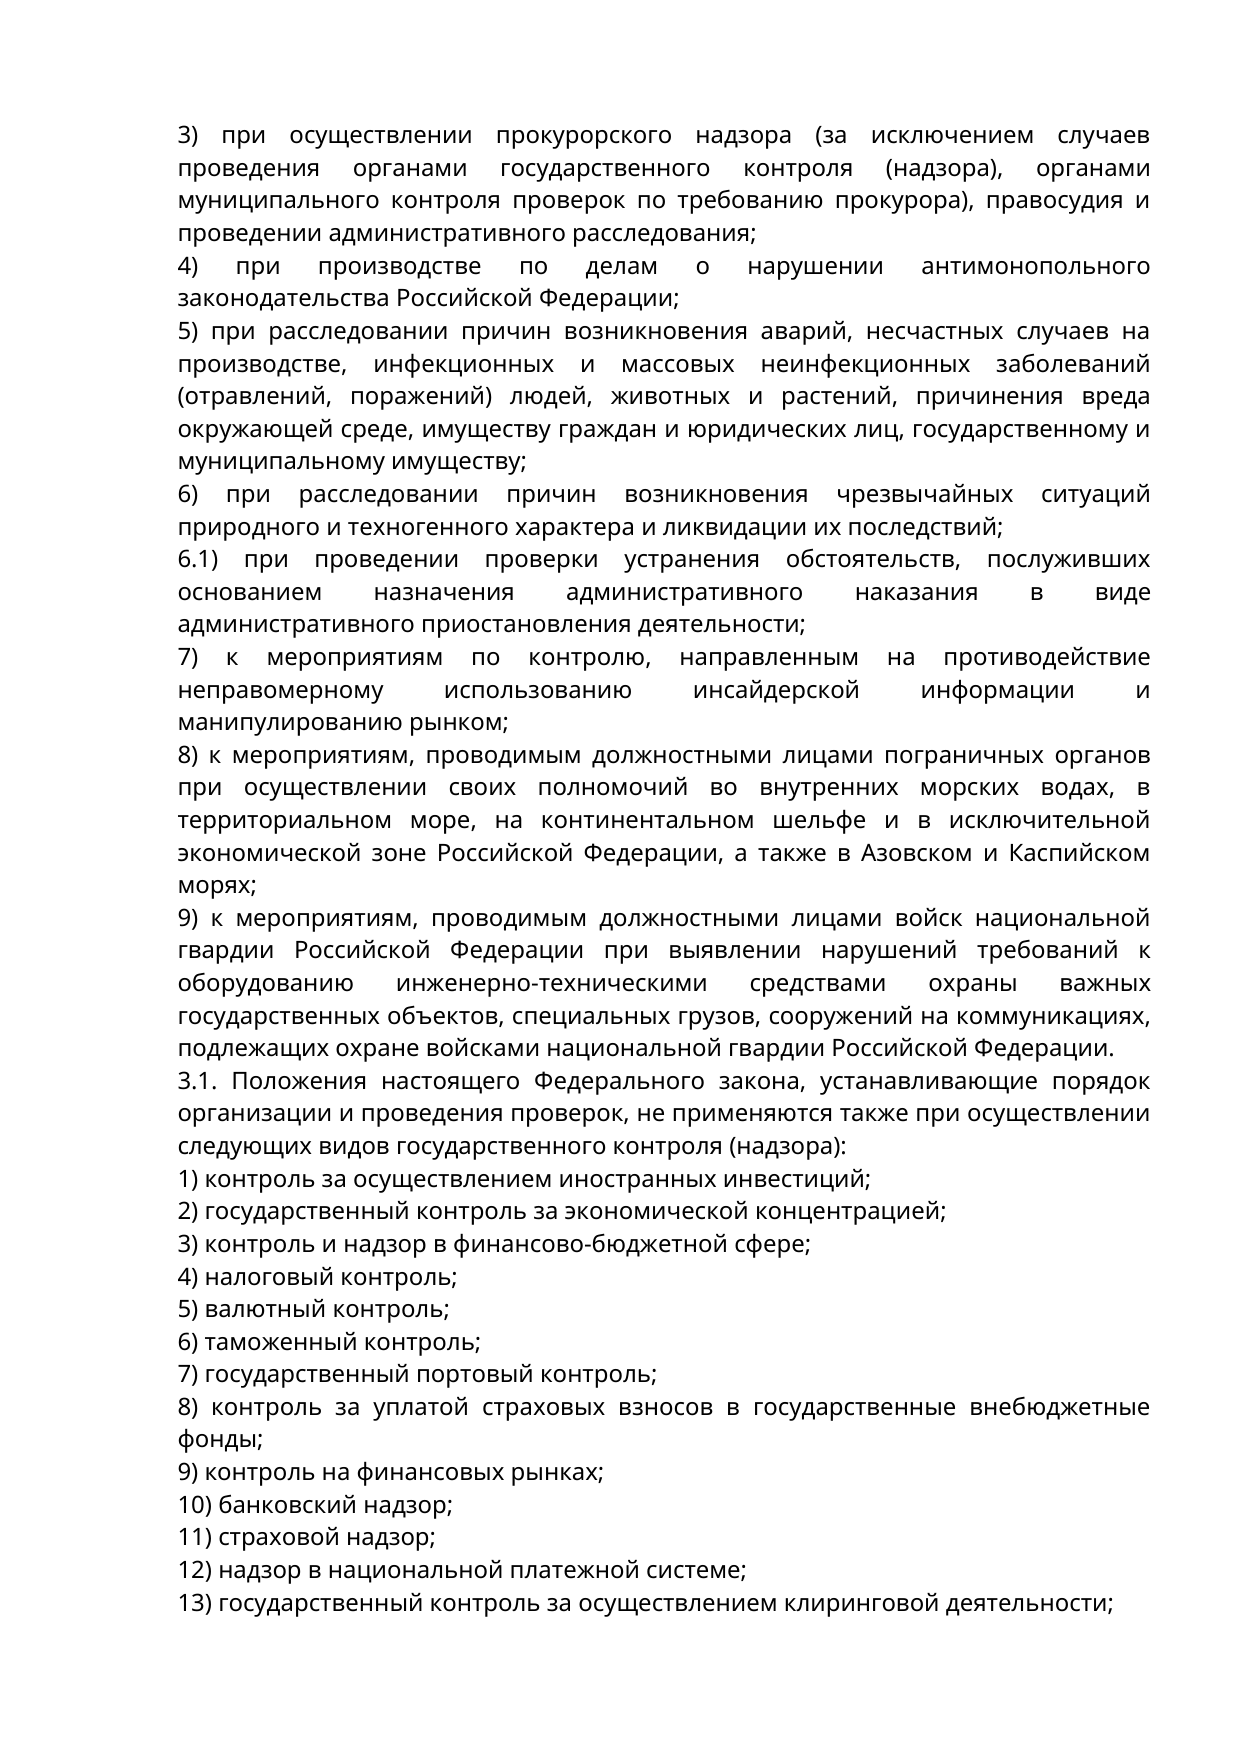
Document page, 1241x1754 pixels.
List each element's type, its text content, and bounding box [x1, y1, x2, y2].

text 9) контроль на финансовых рынках; [177, 1455, 1152, 1487]
text 6) при расследовании причин возникновения чрезвычайных ситуаций природного и техногенного характера и ликвидации их последствий; [177, 477, 1152, 542]
text 13) государственный контроль за осуществлением клиринговой деятельности; [177, 1585, 1152, 1618]
text 4) при производстве по делам о нарушении антимонопольного законодательства Российской Федерации; [177, 248, 1152, 314]
text 5) валютный контроль; [177, 1292, 1152, 1324]
text 7) к мероприятиям по контролю, направленным на противодействие неправомерному использованию инсайдерской информации и манипулированию рынком; [177, 640, 1152, 738]
text 8) к мероприятиям, проводимым должностными лицами пограничных органов при осуществлении своих полномочий во внутренних морских водах, в территориальном море, на континентальном шельфе и в исключительной экономической зоне Российской Федерации, а также в Азовском и Каспийском морях; [177, 738, 1152, 901]
text 2) государственный контроль за экономической концентрацией; [177, 1194, 1152, 1227]
text 9) к мероприятиям, проводимым должностными лицами войск национальной гвардии Российской Федерации при выявлении нарушений требований к оборудованию инженерно-техническими средствами охраны важных государственных объектов, специальных грузов, сооружений на коммуникациях, подлежащих охране войсками национальной гвардии Российской Федерации. [177, 901, 1152, 1064]
text 5) при расследовании причин возникновения аварий, несчастных случаев на производстве, инфекционных и массовых неинфекционных заболеваний (отравлений, поражений) людей, животных и растений, причинения вреда окружающей среде, имуществу граждан и юридических лиц, государственному и муниципальному имуществу; [177, 314, 1152, 477]
text 8) контроль за уплатой страховых взносов в государственные внебюджетные фонды; [177, 1390, 1152, 1455]
text 12) надзор в национальной платежной системе; [177, 1553, 1152, 1585]
text 6.1) при проведении проверки устранения обстоятельств, послуживших основанием назначения административного наказания в виде административного приостановления деятельности; [177, 542, 1152, 640]
text 1) контроль за осуществлением иностранных инвестиций; [177, 1161, 1152, 1194]
text 3) контроль и надзор в финансово-бюджетной сфере; [177, 1227, 1152, 1259]
text 7) государственный портовый контроль; [177, 1357, 1152, 1390]
text 3.1. Положения настоящего Федерального закона, устанавливающие порядок организации и проведения проверок, не применяются также при осуществлении следующих видов государственного контроля (надзора): [177, 1064, 1152, 1161]
text 4) налоговый контроль; [177, 1259, 1152, 1292]
text 10) банковский надзор; [177, 1487, 1152, 1520]
text 11) страховой надзор; [177, 1520, 1152, 1553]
text 6) таможенный контроль; [177, 1324, 1152, 1357]
text 3) при осуществлении прокурорского надзора (за исключением случаев проведения органами государственного контроля (надзора), органами муниципального контроля проверок по требованию прокурора), правосудия и проведении административного расследования; [177, 118, 1152, 248]
